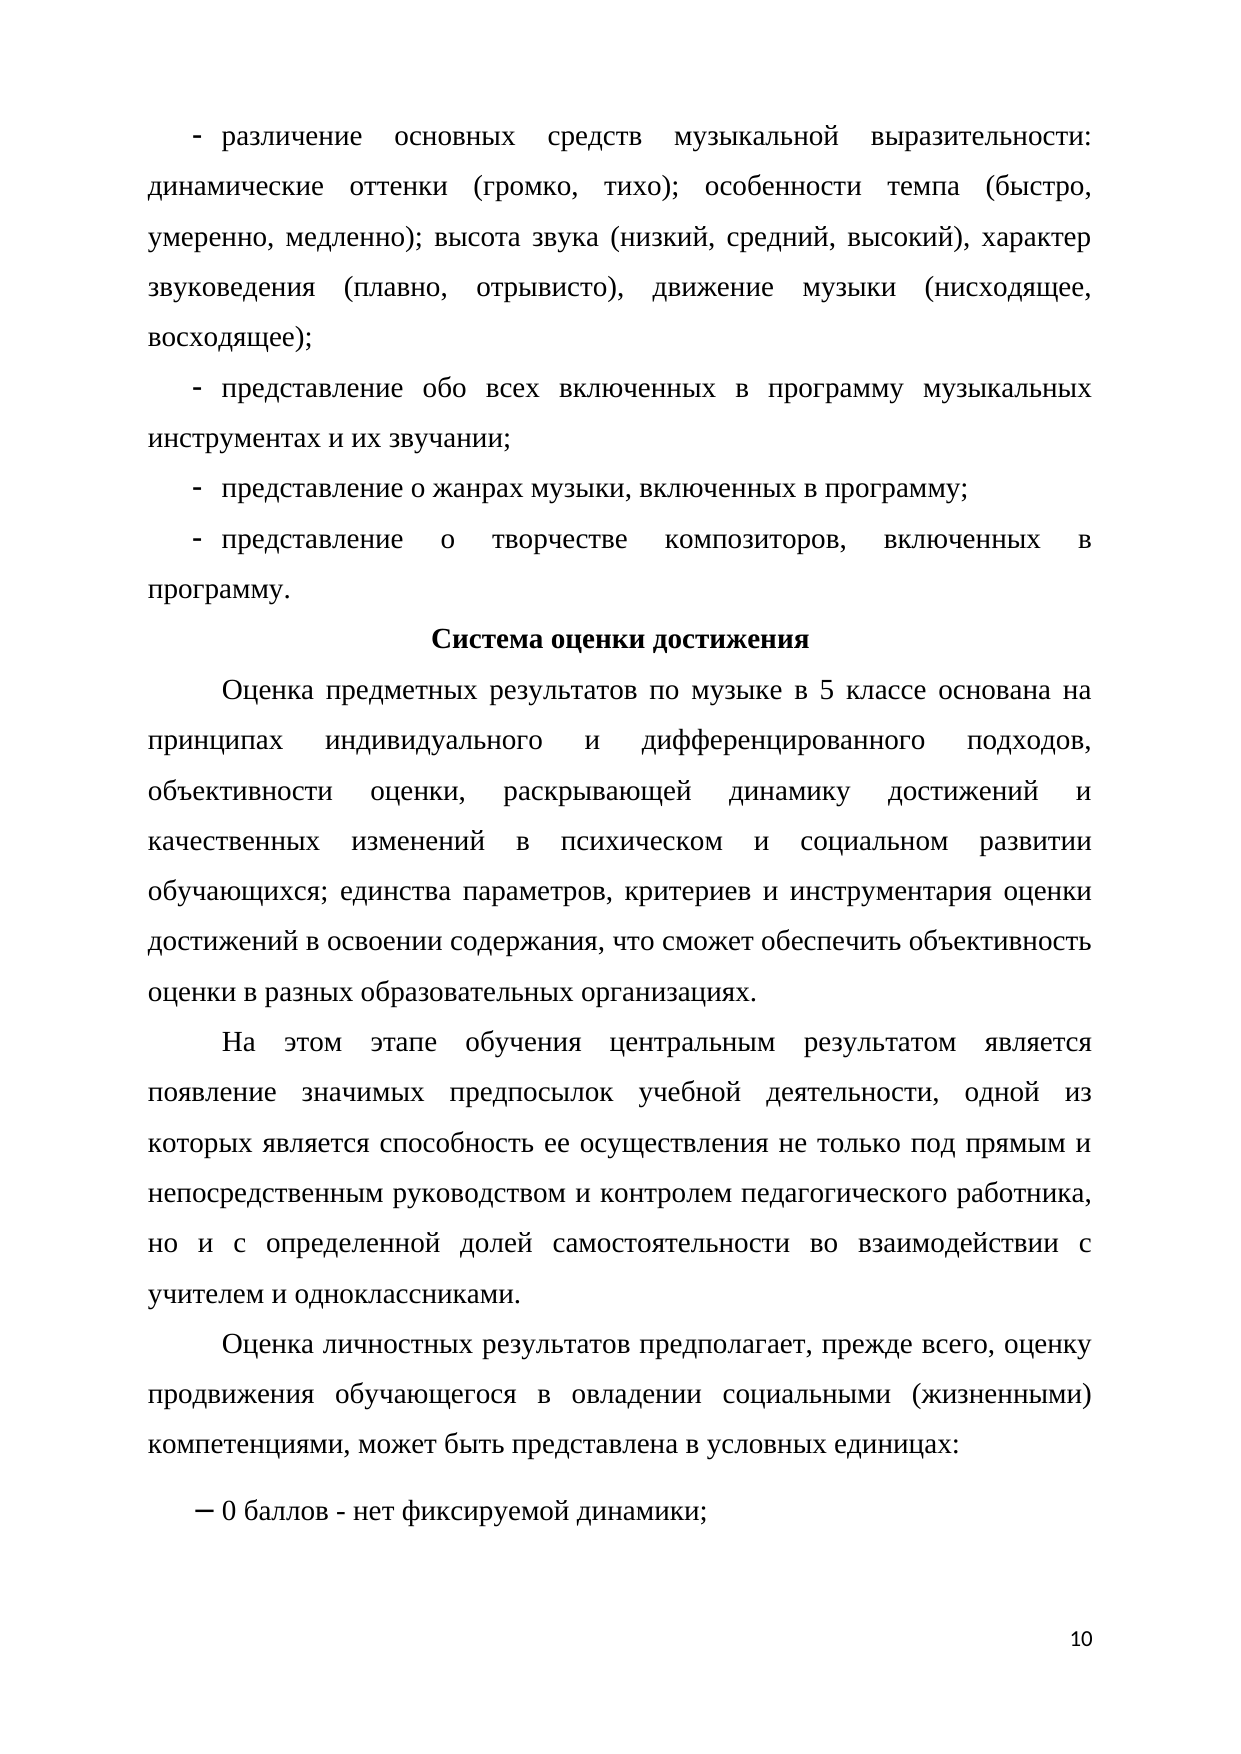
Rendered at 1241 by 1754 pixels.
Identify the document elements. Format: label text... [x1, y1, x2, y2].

list различение основных средств музыкальной выразительности: динамические оттенки (громко, тихо); особенности темпа (быстро, умеренно, медленно); высота звука (низкий, средний, высокий), характер звуковедения (плавно, отрывисто), движение музыки (нисходящее, восходящее); [148, 118, 1092, 353]
list представление о жанрах музыки, включенных в программу; [148, 471, 1092, 504]
list представление о творчестве композиторов, включенных в программу. [148, 521, 1092, 605]
text Система оценки достижения [148, 622, 1092, 655]
list представление обо всех включенных в программу музыкальных инструментах и их звучании; [148, 370, 1092, 454]
text На этом этапе обучения центральным результатом является появление значимых предпосылок учебной деятельности, одной из которых является способность ее осуществления не только под прямым и непосредственным руководством и контролем педагогического работника, но и с определенной долей самостоятельности во взаимодействии с учителем и одноклассниками. [148, 1024, 1092, 1309]
text Оценка предметных результатов по музыке в 5 классе основана на принципах индивидуального и дифференцированного подходов, объективности оценки, раскрывающей динамику достижений и качественных изменений в психическом и социальном развитии обучающихся; единства параметров, критериев и инструментария оценки достижений в освоении содержания, что сможет обеспечить объективность оценки в разных образовательных организациях. [148, 672, 1092, 1007]
text Оценка личностных результатов предполагает, прежде всего, оценку продвижения обучающегося в овладении социальными (жизненными) компетенциями, может быть представлена в условных единицах: [148, 1326, 1092, 1460]
list 0 баллов - нет фиксируемой динамики; [148, 1477, 1092, 1537]
